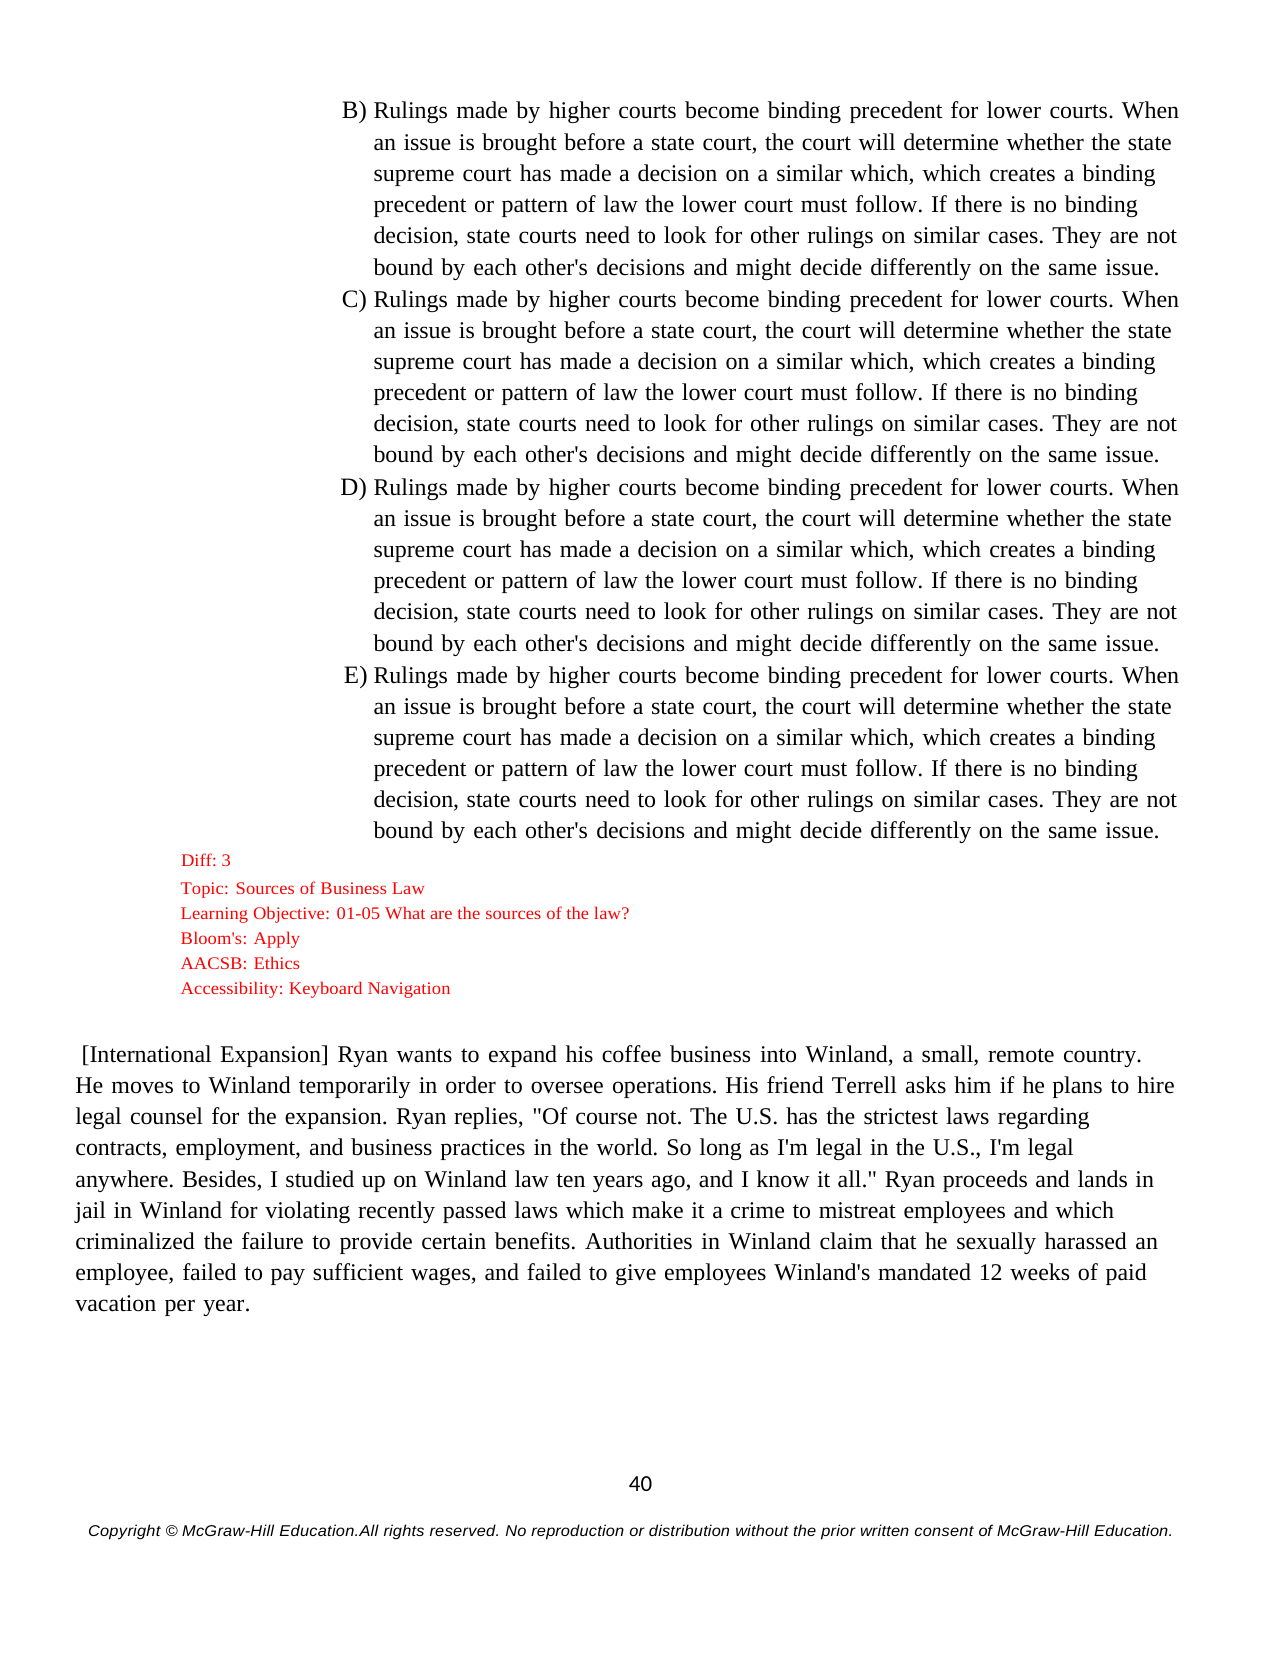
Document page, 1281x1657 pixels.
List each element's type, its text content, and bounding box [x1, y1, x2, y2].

text Accessibility: Keyboard Navigation [180, 978, 1203, 998]
text Topic: Sources of Business Law [180, 878, 1203, 898]
list Rulings made by higher courts become binding precedent for lower courts. When an issue is brought before a state court, the court will determine whether the state supreme court has made a decision on a similar which, which creates a binding precedent or pattern of law the lower court must follow. If there is no binding decision, state courts need to look for other rulings on similar cases. They are not bound by each other's decisions and might decide differently on the same issue. [342, 284, 1189, 468]
text [International Expansion] Ryan wants to expand his coffee business into Winland, a small, remote country. He moves to Winland temporarily in order to oversee operations. His friend Terrell asks him if he plans to hire legal counsel for the expansion. Ryan replies, "Of course not. The U.S. has the strictest laws regarding contracts, employment, and business practices in the world. So long as I'm legal in the U.S., I'm legal anywhere. Besides, I studied up on Winland law ten years ago, and I know it all." Ryan proceeds and lands in jail in Winland for violating recently passed laws which make it a crime to mistreat employees and which criminalized the failure to provide certain benefits. Authorities in Winland claim that he sexually harassed an employee, failed to pay sufficient wages, and failed to give employees Winland's mandated 12 weeks of paid vacation per year. [75, 1040, 1186, 1317]
list Rulings made by higher courts become binding precedent for lower courts. When an issue is brought before a state court, the court will determine whether the state supreme court has made a decision on a similar which, which creates a binding precedent or pattern of law the lower court must follow. If there is no binding decision, state courts need to look for other rulings on similar cases. They are not bound by each other's decisions and might decide differently on the same issue. [343, 660, 1189, 844]
text AACSB: Ethics [180, 953, 1203, 973]
text Learning Objective: 01-05 What are the sources of the law? Bloom's: Apply [180, 903, 675, 948]
list Rulings made by higher courts become binding precedent for lower courts. When an issue is brought before a state court, the court will determine whether the state supreme court has made a decision on a similar which, which creates a binding precedent or pattern of law the lower court must follow. If there is no binding decision, state courts need to look for other rulings on similar cases. They are not bound by each other's decisions and might decide differently on the same issue. [342, 96, 1189, 280]
text Diff: 3 [64, 850, 231, 870]
list Rulings made by higher courts become binding precedent for lower courts. When an issue is brought before a state court, the court will determine whether the state supreme court has made a decision on a similar which, which creates a binding precedent or pattern of law the lower court must follow. If there is no binding decision, state courts need to look for other rulings on similar cases. They are not bound by each other's decisions and might decide differently on the same issue. [340, 472, 1189, 656]
